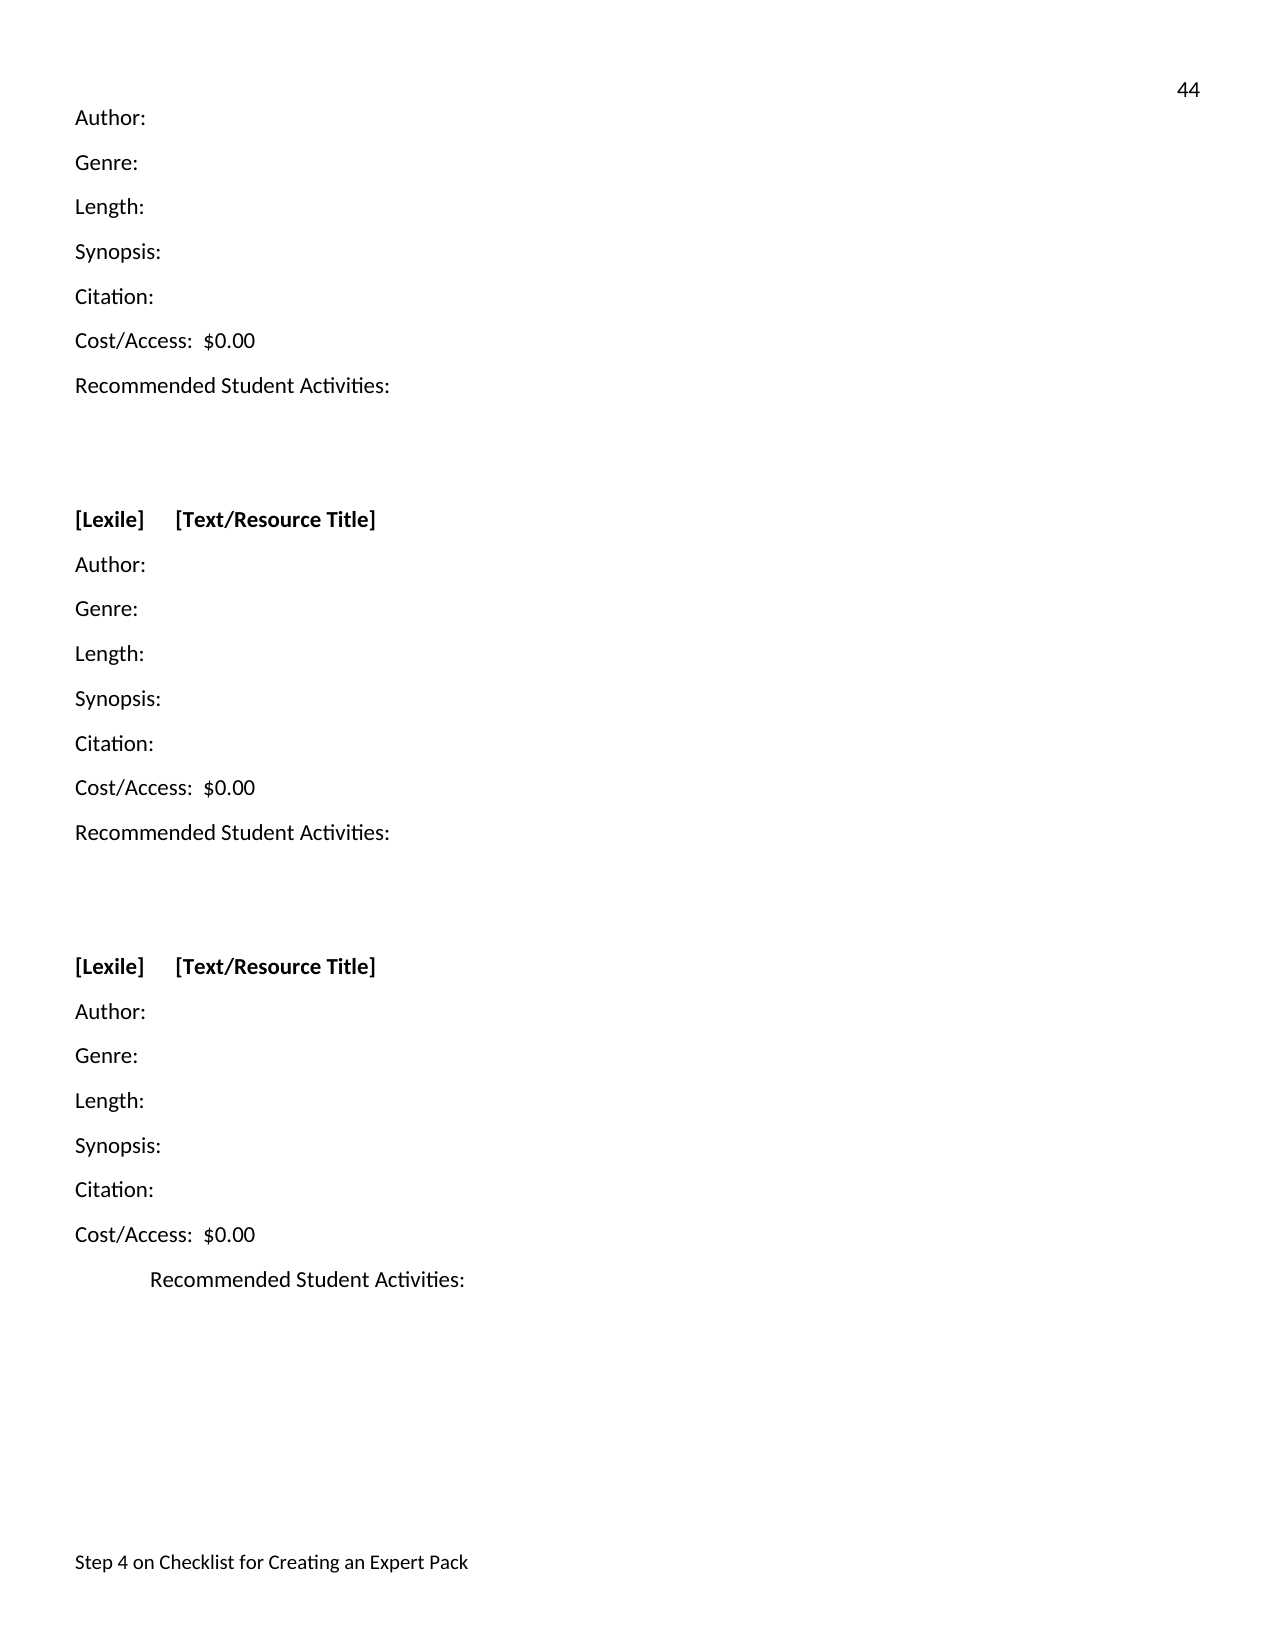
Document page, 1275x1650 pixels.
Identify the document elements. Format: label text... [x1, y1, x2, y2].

text Genre: [75, 594, 1200, 623]
text Cost/Access: $0.00 [75, 326, 1200, 354]
text Synopsis: [75, 684, 1200, 712]
text Length: [75, 192, 1200, 220]
text Author: [75, 550, 1200, 578]
text Citation: [75, 282, 1200, 310]
text Synopsis: [75, 1131, 1200, 1159]
text Recommended Student Activities: [75, 1265, 1200, 1293]
text Genre: [75, 148, 1200, 176]
text Length: [75, 1086, 1200, 1114]
text Author: [75, 103, 1200, 131]
text [Lexile] [Text/Resource Title] [75, 505, 1200, 533]
text Genre: [75, 1041, 1200, 1069]
text [Lexile] [Text/Resource Title] [75, 952, 1200, 980]
text Recommended Student Activities: [75, 818, 1200, 846]
text Recommended Student Activities: [75, 371, 1200, 399]
text Author: [75, 997, 1200, 1025]
text Citation: [75, 729, 1200, 757]
text Cost/Access: $0.00 [75, 1220, 1200, 1248]
text Synopsis: [75, 237, 1200, 265]
text Length: [75, 639, 1200, 667]
text Cost/Access: $0.00 [75, 773, 1200, 801]
text Citation: [75, 1176, 1200, 1203]
